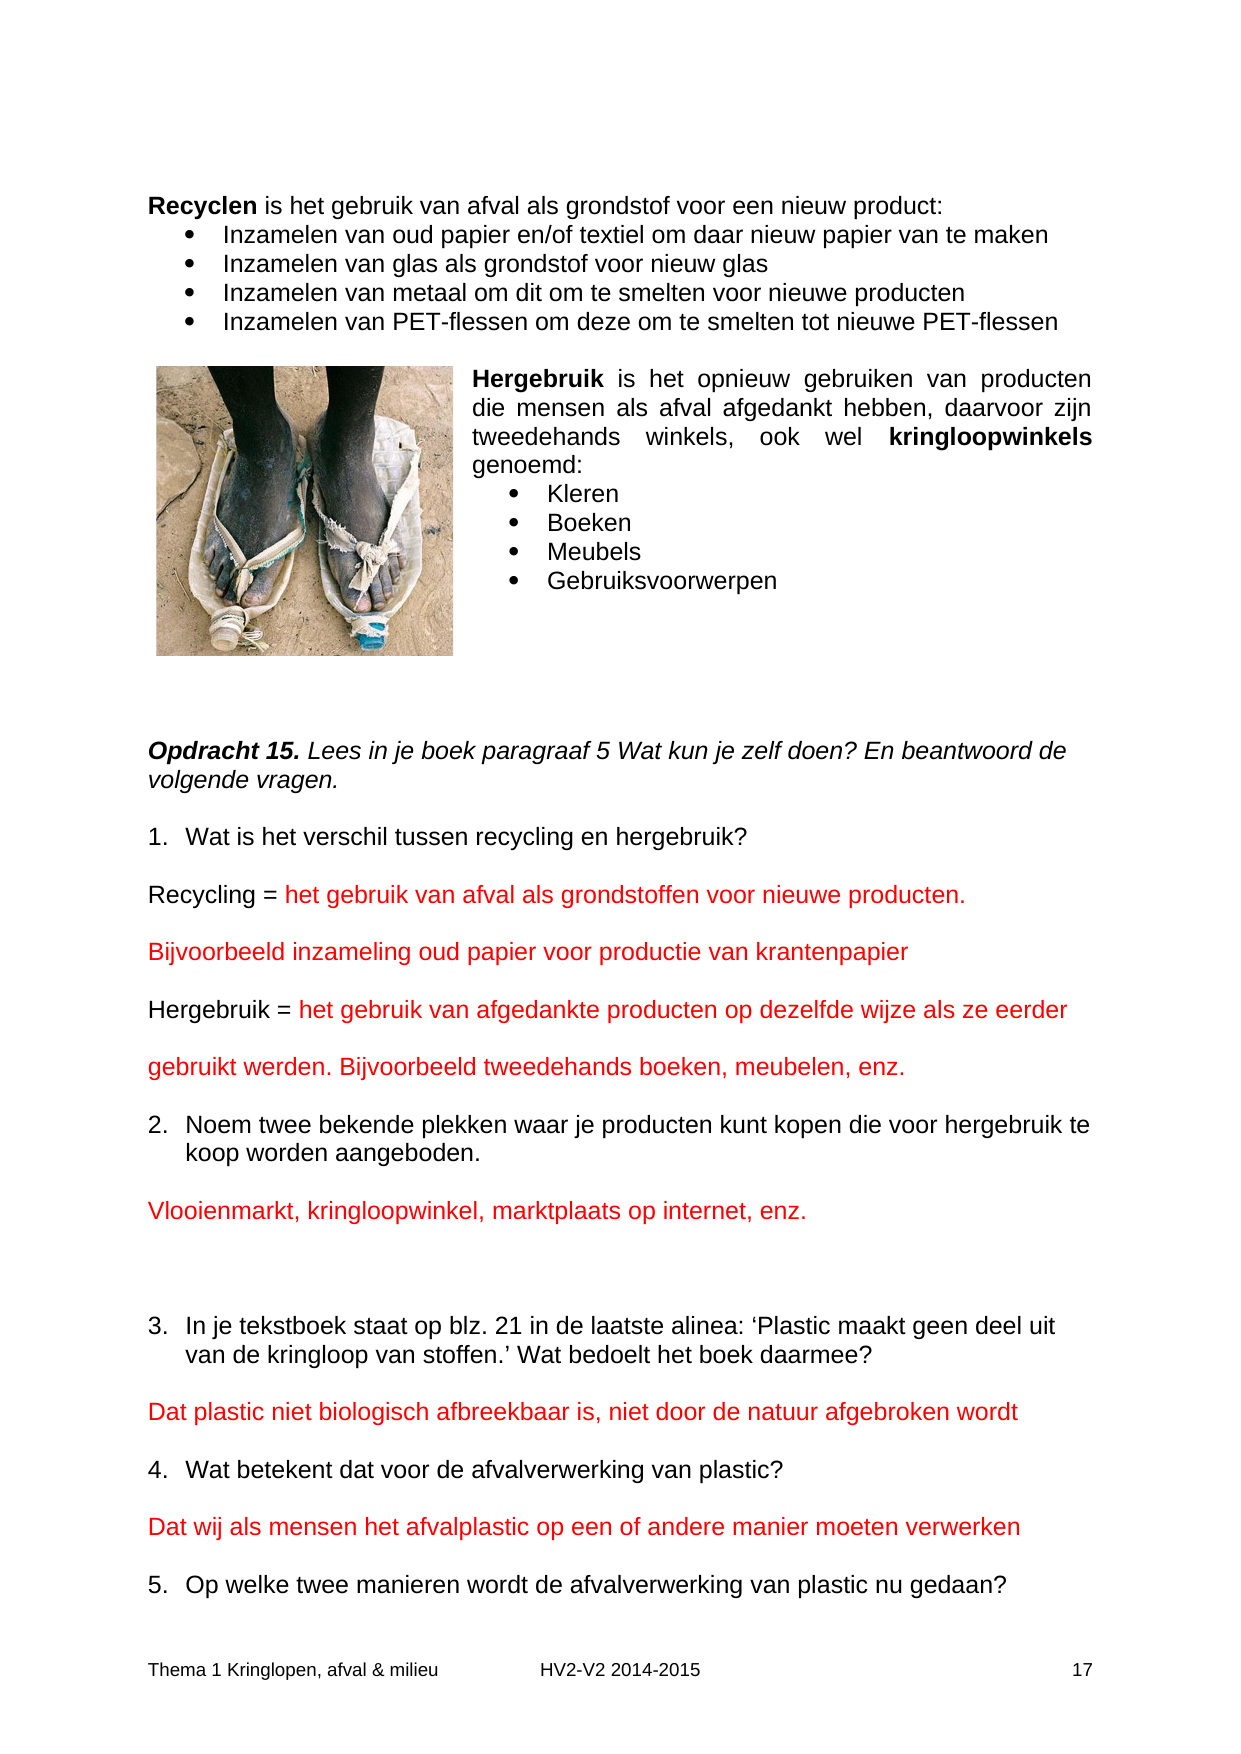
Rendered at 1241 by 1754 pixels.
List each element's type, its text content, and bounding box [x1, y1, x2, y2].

text Hergebruik is het opnieuw gebruiken van producten die mensen als afval afgedankt hebben, daarvoor zijn tweedehands winkels, ook wel kringloopwinkels genoemd: [148, 364, 1093, 479]
list Wat betekent dat voor de afvalverwerking van plastic? [148, 1455, 1093, 1483]
text Recyclen is het gebruik van afval als grondstof voor een nieuw product: [148, 191, 1093, 220]
list Gebruiksvoorwerpen [454, 566, 1093, 594]
text Hergebruik = het gebruik van afgedankte producten op dezelfde wijze als ze eerder [148, 995, 1093, 1023]
list Inzamelen van PET-flessen om deze om te smelten tot nieuwe PET-flessen [185, 307, 1093, 335]
list In je tekstboek staat op blz. 21 in de laatste alinea: ‘Plastic maakt geen deel uit van de kringloop van stoffen.’ Wat bedoelt het boek daarmee? [148, 1311, 1093, 1368]
text Recycling = het gebruik van afval als grondstoffen voor nieuwe producten. [148, 880, 1093, 908]
text Dat plastic niet biologisch afbreekbaar is, niet door de natuur afgebroken wordt [148, 1397, 1093, 1426]
list Inzamelen van metaal om dit om te smelten voor nieuwe producten [185, 278, 1093, 307]
list Inzamelen van glas als grondstof voor nieuw glas [185, 249, 1093, 278]
list Wat is het verschil tussen recycling en hergebruik? [148, 822, 1093, 851]
list Noem twee bekende plekken waar je producten kunt kopen die voor hergebruik te koop worden aangeboden. [148, 1110, 1093, 1167]
list Meubels [454, 537, 1093, 566]
list Boeken [454, 508, 1093, 537]
text gebruikt werden. Bijvoorbeeld tweedehands boeken, meubelen, enz. [148, 1052, 1093, 1081]
list Kleren [454, 479, 1093, 508]
text Vlooienmarkt, kringloopwinkel, marktplaats op internet, enz. [148, 1196, 1093, 1225]
text Bijvoorbeeld inzameling oud papier voor productie van krantenpapier [148, 937, 1093, 966]
list Inzamelen van oud papier en/of textiel om daar nieuw papier van te maken [185, 220, 1093, 249]
list Op welke twee manieren wordt de afvalverwerking van plastic nu gedaan? [148, 1570, 1093, 1598]
text Opdracht 15. Lees in je boek paragraaf 5 Wat kun je zelf doen? En beantwoord de volgende vragen. [148, 736, 1093, 793]
text Dat wij als mensen het afvalplastic op een of andere manier moeten verwerken [148, 1512, 1093, 1541]
picture [156, 366, 454, 656]
